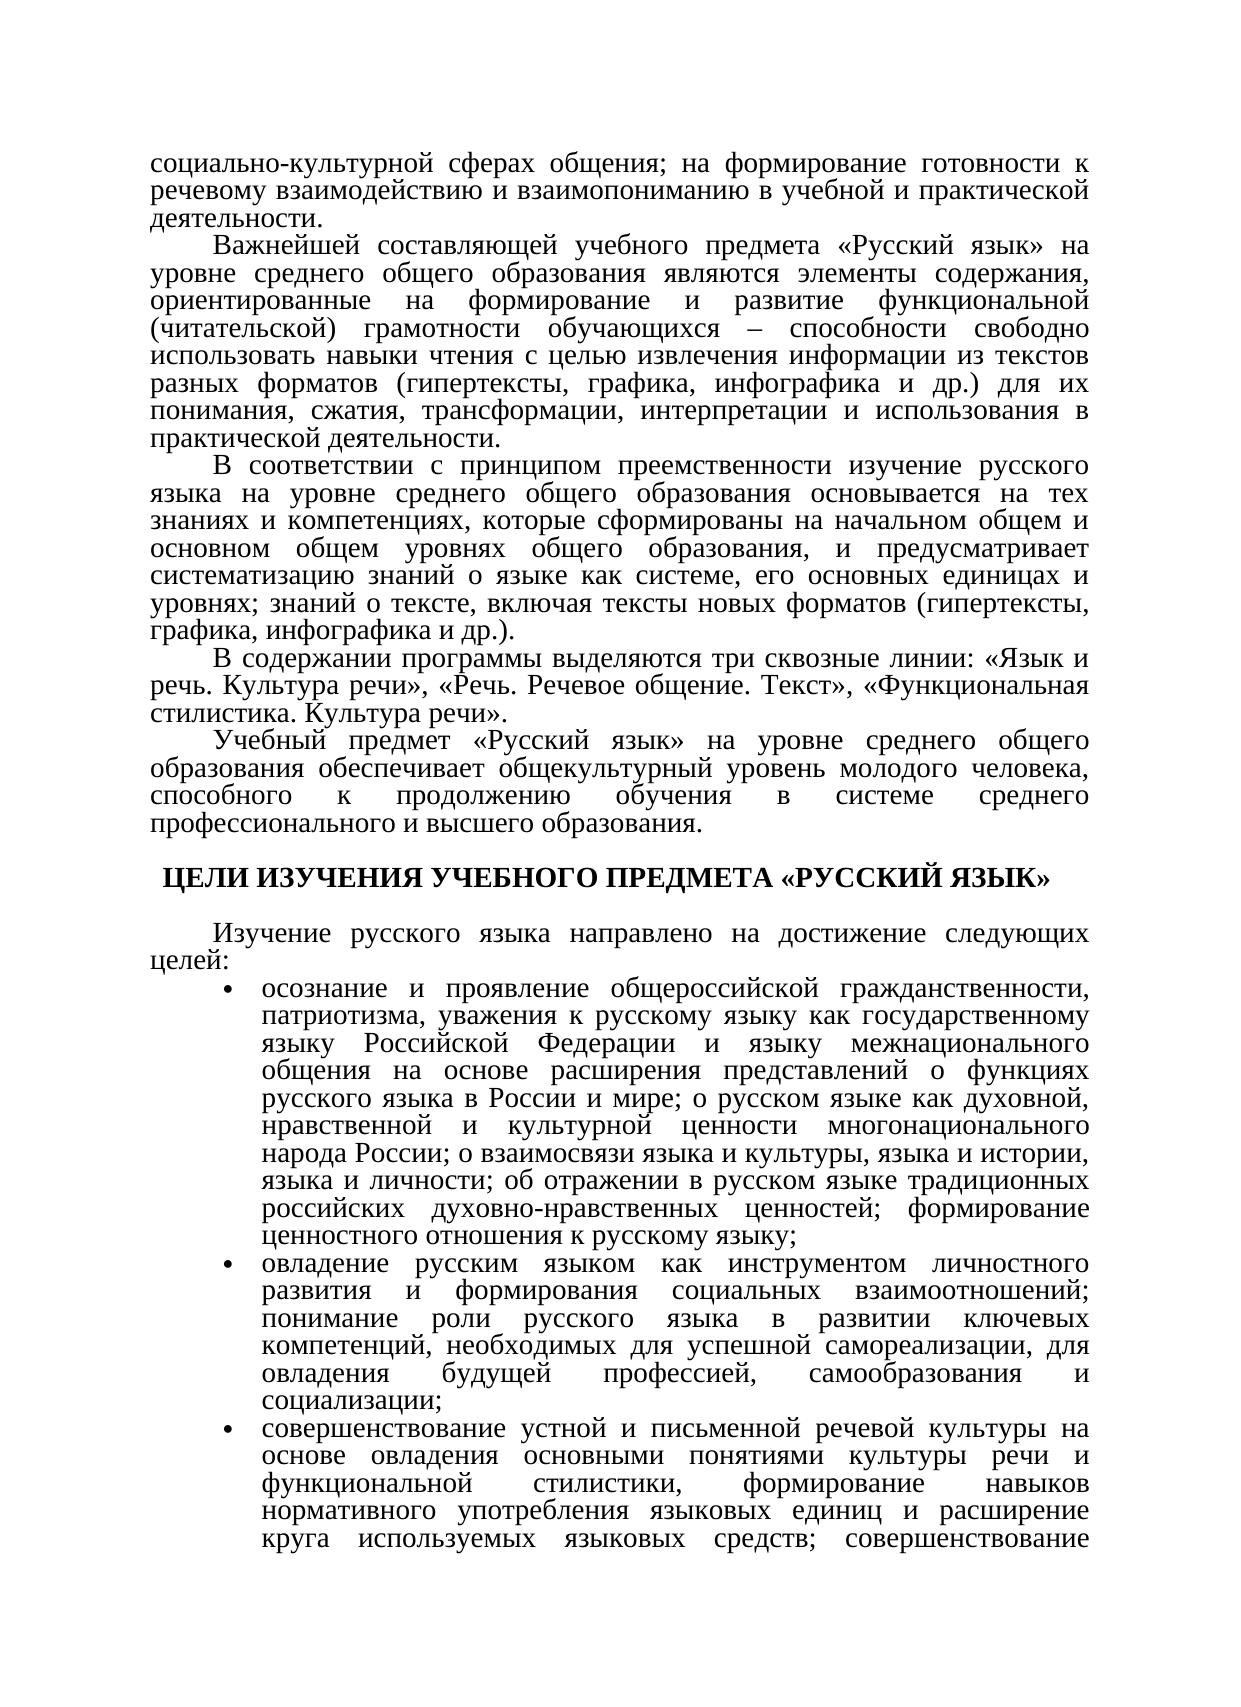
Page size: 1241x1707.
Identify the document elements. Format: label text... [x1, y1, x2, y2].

text Важнейшей составляющей учебного предмета «Русский язык» на уровне среднего общего образования являются элементы содержания, ориентированные на формирование и развитие функциональной (читательской) грамотности обучающихся – способности свободно использовать навыки чтения с целью извлечения информации из текстов разных форматов (гипертексты, графика, инфографика и др.) для их понимания, сжатия, трансформации, интерпретации и использования в практической деятельности. [150, 232, 1090, 452]
text Учебный предмет «Русский язык» на уровне среднего общего образования обеспечивает общекультурный уровень молодого человека, способного к продолжению обучения в системе среднего профессионального и высшего образования. [150, 727, 1090, 837]
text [150, 150, 1090, 232]
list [224, 1415, 1090, 1552]
list овладение русским языком как инструментом личностного развития и формирования социальных взаимоотношений; понимание роли русского языка в развитии ключевых компетенций, необходимых для успешной самореализации, для овладения будущей профессией, самообразования и социализации; [224, 1250, 1090, 1415]
text ЦЕЛИ ИЗУЧЕНИЯ УЧЕБНОГО ПРЕДМЕТА «РУССКИЙ ЯЗЫК» [162, 865, 1090, 892]
text В содержании программы выделяются три сквозные линии: «Язык и речь. Культура речи», «Речь. Речевое общение. Текст», «Функциональная стилистика. Культура речи». [150, 645, 1090, 727]
text В соответствии с принципом преемственности изучение русского языка на уровне среднего общего образования основывается на тех знаниях и компетенциях, которые сформированы на начальном общем и основном общем уровнях общего образования, и предусматривает систематизацию знаний о языке как системе, его основных единицах и уровнях; знаний о тексте, включая тексты новых форматов (гипертексты, графика, инфографика и др.). [150, 452, 1090, 645]
text Изучение русского языка направлено на достижение следующих целей: [150, 920, 1090, 975]
list осознание и проявление общероссийской гражданственности, патриотизма, уважения к русскому языку как государственному языку Российской Федерации и языку межнационального общения на основе расширения представлений о функциях русского языка в России и мире; о русском языке как духовной, нравственной и культурной ценности многонационального народа России; о взаимосвязи языка и культуры, языка и истории, языка и личности; об отражении в русском языке традиционных российских духовно-нравственных ценностей; формирование ценностного отношения к русскому языку; [224, 975, 1090, 1250]
